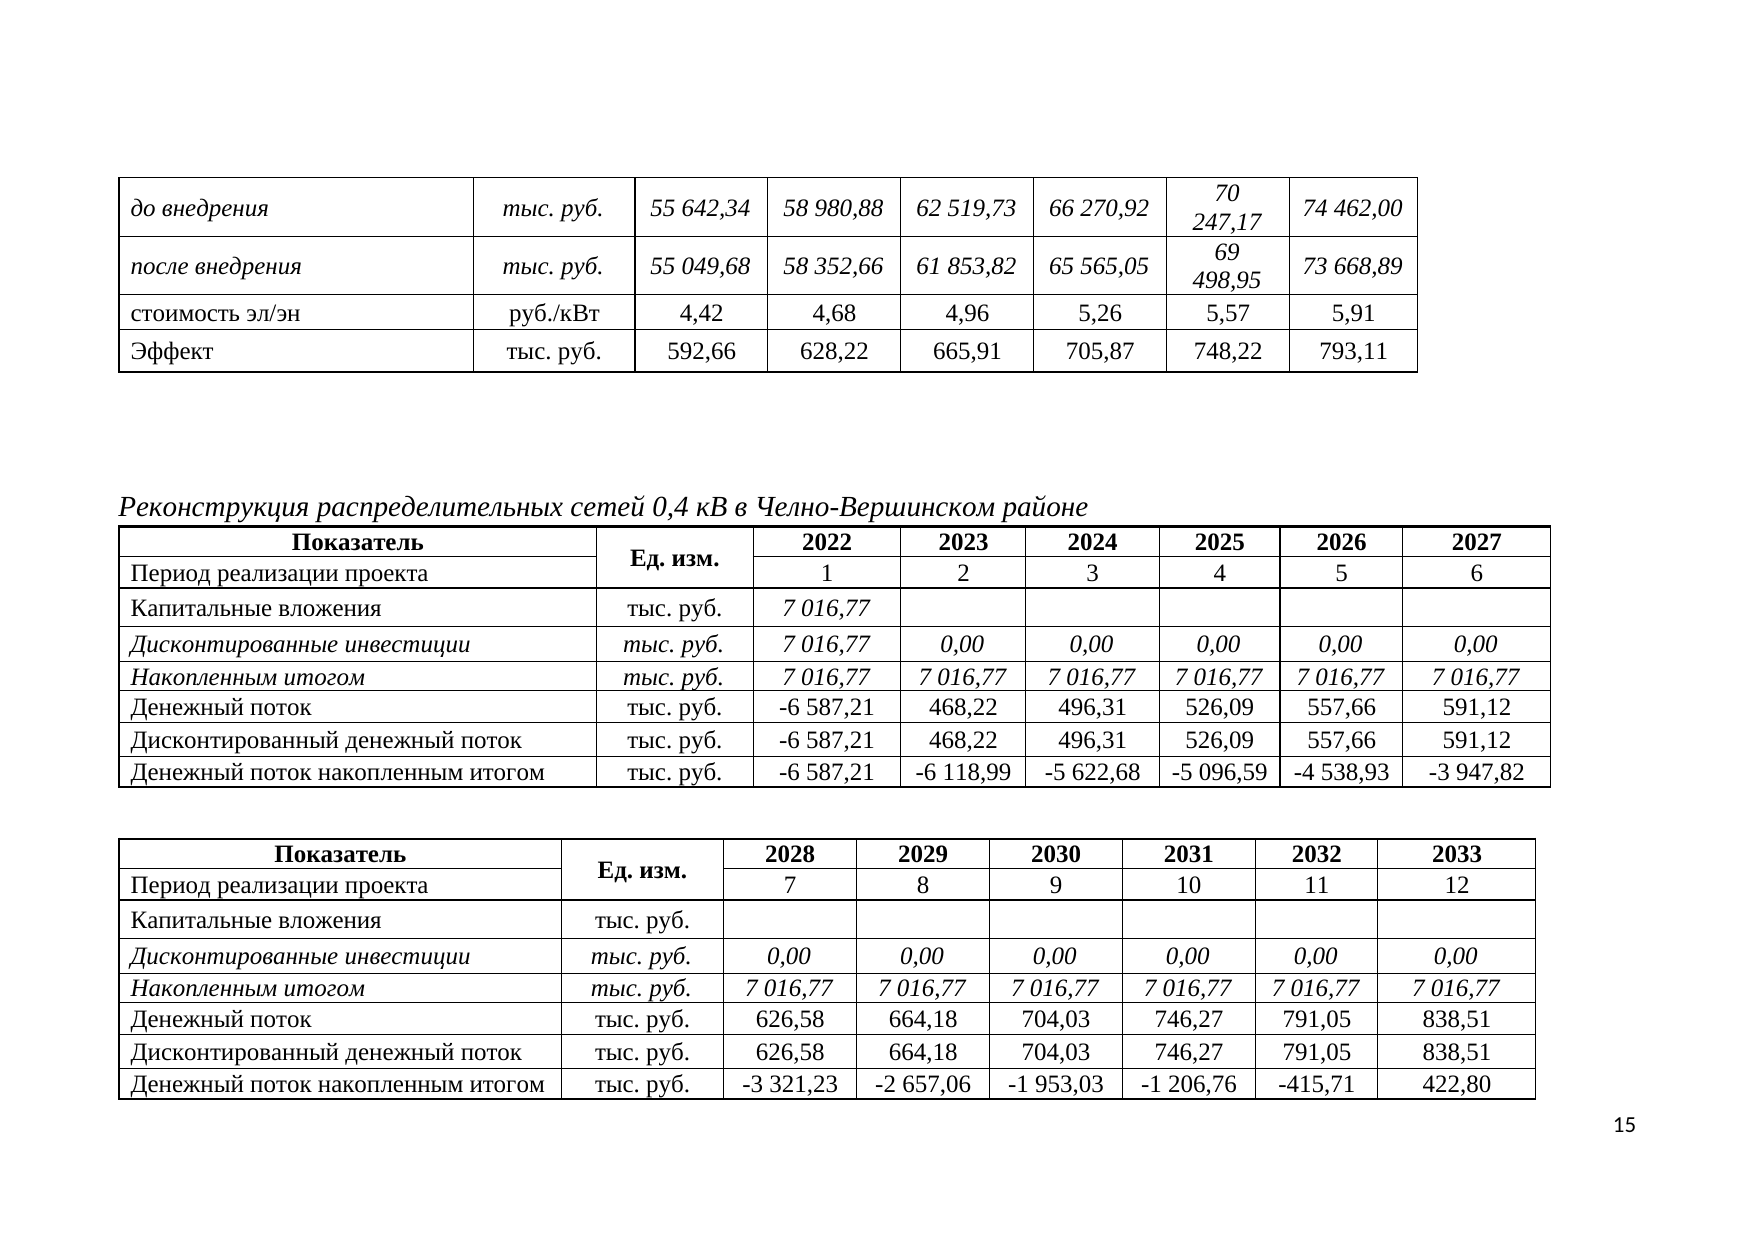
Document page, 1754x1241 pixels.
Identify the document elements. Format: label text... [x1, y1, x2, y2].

table_cell 7 016,77 [1123, 974, 1255, 1002]
table_cell -4 538,93 [1281, 757, 1402, 786]
table_header 2030 [990, 840, 1122, 868]
table_cell -5 622,68 [1026, 757, 1159, 786]
table_cell 791,05 [1256, 1003, 1377, 1033]
table_cell 7 016,77 [857, 974, 989, 1002]
subtitle Реконструкция распределительных сетей 0,4 кВ в Челно-Вершинском районе [118, 489, 1636, 523]
table_cell -2 657,06 [857, 1069, 989, 1098]
table_cell до внедрения [120, 178, 473, 236]
table_cell -6 118,99 [901, 757, 1025, 786]
table_cell 11 [1256, 869, 1377, 899]
table_header 2026 [1281, 528, 1402, 556]
table_cell 526,09 [1160, 723, 1279, 756]
table_cell 7 016,77 [724, 974, 856, 1002]
table_header 2032 [1256, 840, 1377, 868]
table_header 2031 [1123, 840, 1255, 868]
table_cell Накопленным итогом [120, 662, 596, 690]
table_cell тыс. руб. [562, 901, 723, 938]
table_cell 7 016,77 [754, 589, 900, 626]
table_cell 557,66 [1281, 723, 1402, 756]
table_cell 7 016,77 [1378, 974, 1535, 1002]
table_cell 664,18 [857, 1003, 989, 1033]
table_cell [1026, 589, 1159, 626]
table_cell 5,91 [1290, 295, 1417, 329]
table_cell тыс. руб. [597, 757, 753, 786]
table_cell 69 498,95 [1167, 237, 1289, 294]
table_header 2023 [901, 528, 1025, 556]
table_cell 2 [901, 557, 1025, 587]
table_cell 557,66 [1281, 691, 1402, 722]
table_cell 5,57 [1167, 295, 1289, 329]
table_cell 7 016,77 [1256, 974, 1377, 1002]
table_cell тыс. руб. [562, 939, 723, 972]
table_cell 468,22 [901, 691, 1025, 722]
table_cell -6 587,21 [754, 723, 900, 756]
table_cell 58 980,88 [768, 178, 900, 236]
table_cell Период реализации проекта [120, 557, 596, 587]
table_cell 748,22 [1167, 330, 1289, 371]
table_cell [1123, 901, 1255, 938]
table_cell [1378, 901, 1535, 938]
table_cell 9 [990, 869, 1122, 899]
table_cell стоимость эл/эн [120, 295, 473, 329]
table_cell Денежный поток [120, 691, 596, 722]
table_cell -415,71 [1256, 1069, 1377, 1098]
table_cell 5 [1281, 557, 1402, 587]
table_cell 0,00 [1123, 939, 1255, 972]
table_cell Дисконтированный денежный поток [120, 1035, 561, 1068]
table_cell 65 565,05 [1034, 237, 1166, 294]
table_cell 7 [724, 869, 856, 899]
table_header 2033 [1378, 840, 1535, 868]
table_cell тыс. руб. [562, 1069, 723, 1098]
table_cell 664,18 [857, 1035, 989, 1068]
table_cell Дисконтированные инвестиции [120, 939, 561, 972]
table_cell тыс. руб. [597, 662, 753, 690]
table_cell 0,00 [1403, 627, 1550, 661]
table_cell [1256, 901, 1377, 938]
table_cell [724, 901, 856, 938]
table_cell Дисконтированные инвестиции [120, 627, 596, 661]
table_cell 746,27 [1123, 1003, 1255, 1033]
table_cell -3 321,23 [724, 1069, 856, 1098]
table_cell 0,00 [1256, 939, 1377, 972]
table_cell 7 016,77 [754, 627, 900, 661]
table_cell 0,00 [1160, 627, 1279, 661]
table_cell Денежный поток накопленным итогом [120, 757, 596, 786]
table_cell 0,00 [857, 939, 989, 972]
table_cell Период реализации проекта [120, 869, 561, 899]
table_cell 0,00 [901, 627, 1025, 661]
table_cell 4 [1160, 557, 1279, 587]
table_header Показатель [120, 840, 561, 868]
table_cell 591,12 [1403, 723, 1550, 756]
table_cell 55 642,34 [636, 178, 767, 236]
table_header 2025 [1160, 528, 1279, 556]
table_cell 0,00 [1378, 939, 1535, 972]
table_cell тыс. руб. [597, 691, 753, 722]
table_cell тыс. руб. [562, 974, 723, 1002]
table_cell 496,31 [1026, 723, 1159, 756]
table_header Ед. изм. [562, 840, 723, 899]
table_cell тыс. руб. [597, 627, 753, 661]
table_cell [1403, 589, 1550, 626]
table_cell [1281, 589, 1402, 626]
table_cell 7 016,77 [901, 662, 1025, 690]
table_cell 7 016,77 [1026, 662, 1159, 690]
table_cell 7 016,77 [1160, 662, 1279, 690]
table_cell 746,27 [1123, 1035, 1255, 1068]
table_cell 665,91 [901, 330, 1033, 371]
table_cell тыс. руб. [562, 1035, 723, 1068]
table_cell 0,00 [1281, 627, 1402, 661]
table_cell Накопленным итогом [120, 974, 561, 1002]
table_header 2028 [724, 840, 856, 868]
table_header Ед. изм. [597, 528, 753, 587]
table_cell 705,87 [1034, 330, 1166, 371]
table_header 2022 [754, 528, 900, 556]
table_cell тыс. руб. [597, 589, 753, 626]
table_cell -3 947,82 [1403, 757, 1550, 786]
table_cell тыс. руб. [562, 1003, 723, 1033]
table_cell [901, 589, 1025, 626]
table_cell руб./кВт [474, 295, 634, 329]
table_cell -1 206,76 [1123, 1069, 1255, 1098]
table_header Показатель [120, 528, 596, 556]
table_cell 628,22 [768, 330, 900, 371]
table_cell 61 853,82 [901, 237, 1033, 294]
table_cell [857, 901, 989, 938]
table_cell 838,51 [1378, 1003, 1535, 1033]
table_cell 592,66 [636, 330, 767, 371]
table_cell 4,96 [901, 295, 1033, 329]
table_cell 496,31 [1026, 691, 1159, 722]
table_cell 6 [1403, 557, 1550, 587]
table_cell 55 049,68 [636, 237, 767, 294]
table_header 2029 [857, 840, 989, 868]
table_cell 1 [754, 557, 900, 587]
table_cell 626,58 [724, 1035, 856, 1068]
table_cell 793,11 [1290, 330, 1417, 371]
table_cell 73 668,89 [1290, 237, 1417, 294]
table_cell -1 953,03 [990, 1069, 1122, 1098]
table_cell 0,00 [1026, 627, 1159, 661]
table_cell 4,42 [636, 295, 767, 329]
table_cell [1160, 589, 1279, 626]
table_cell 0,00 [990, 939, 1122, 972]
table_cell 58 352,66 [768, 237, 900, 294]
table_cell 5,26 [1034, 295, 1166, 329]
table_header 2027 [1403, 528, 1550, 556]
table_cell -6 587,21 [754, 691, 900, 722]
table_cell тыс. руб. [474, 178, 634, 236]
table_cell 4,68 [768, 295, 900, 329]
table_cell 70 247,17 [1167, 178, 1289, 236]
table_cell 626,58 [724, 1003, 856, 1033]
table_cell Капитальные вложения [120, 901, 561, 938]
table_cell 526,09 [1160, 691, 1279, 722]
table_cell Денежный поток накопленным итогом [120, 1069, 561, 1098]
table_cell 704,03 [990, 1003, 1122, 1033]
table_cell Дисконтированный денежный поток [120, 723, 596, 756]
table_cell Денежный поток [120, 1003, 561, 1033]
table_cell Эффект [120, 330, 473, 371]
table_cell 7 016,77 [754, 662, 900, 690]
table_cell 8 [857, 869, 989, 899]
table_cell 422,80 [1378, 1069, 1535, 1098]
table_cell после внедрения [120, 237, 473, 294]
table_cell 10 [1123, 869, 1255, 899]
table_cell 591,12 [1403, 691, 1550, 722]
table_cell 74 462,00 [1290, 178, 1417, 236]
table_cell Капитальные вложения [120, 589, 596, 626]
table_cell 12 [1378, 869, 1535, 899]
table_cell 7 016,77 [1403, 662, 1550, 690]
table_cell 7 016,77 [990, 974, 1122, 1002]
table_cell 0,00 [724, 939, 856, 972]
table_cell тыс. руб. [597, 723, 753, 756]
table_cell -6 587,21 [754, 757, 900, 786]
table_cell -5 096,59 [1160, 757, 1279, 786]
table_cell 838,51 [1378, 1035, 1535, 1068]
table_cell 704,03 [990, 1035, 1122, 1068]
table_cell тыс. руб. [474, 237, 634, 294]
table_cell 791,05 [1256, 1035, 1377, 1068]
table_cell тыс. руб. [474, 330, 634, 371]
table_cell 468,22 [901, 723, 1025, 756]
table_cell 3 [1026, 557, 1159, 587]
table_cell 62 519,73 [901, 178, 1033, 236]
table_cell 66 270,92 [1034, 178, 1166, 236]
table_cell 7 016,77 [1281, 662, 1402, 690]
table_header 2024 [1026, 528, 1159, 556]
table_cell [990, 901, 1122, 938]
